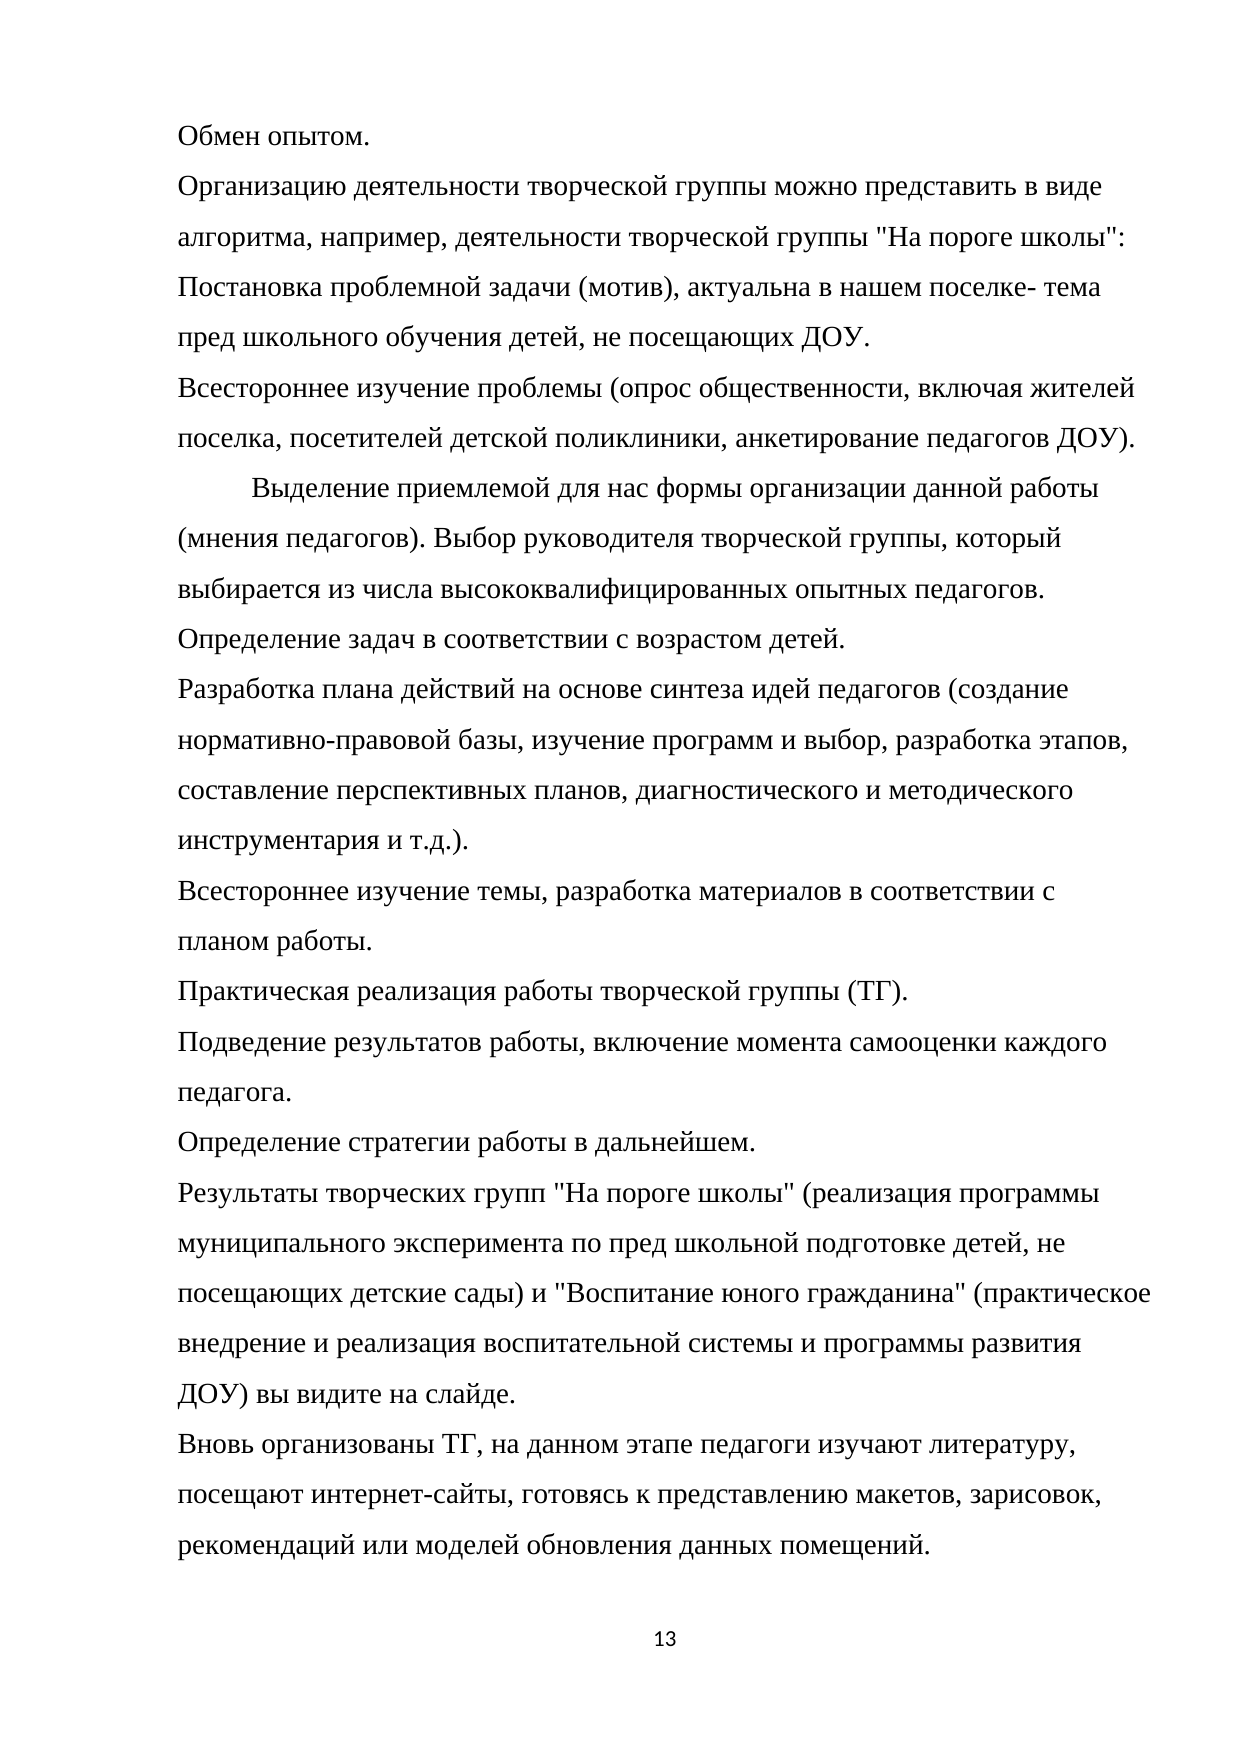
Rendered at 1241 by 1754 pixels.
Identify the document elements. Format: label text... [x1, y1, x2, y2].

text Определение задач в соответствии с возрастом детей. [177, 621, 1152, 655]
text Обмен опытом. [177, 118, 1152, 152]
text Результаты творческих групп "На пороге школы" (реализация программы муниципального эксперимента по пред школьной подготовке детей, не посещающих детские сады) и "Воспитание юного гражданина" (практическое внедрение и реализация воспитательной системы и программы развития ДОУ) вы видите на слайде. [177, 1175, 1152, 1409]
text Разработка плана действий на основе синтеза идей педагогов (создание нормативно-правовой базы, изучение программ и выбор, разработка этапов, составление перспективных планов, диагностического и методического инструментария и т.д.). [177, 672, 1152, 856]
text Вновь организованы ТГ, на данном этапе педагоги изучают литературу, посещают интернет-сайты, готовясь к представлению макетов, зарисовок, рекомендаций или моделей обновления данных помещений. [177, 1426, 1152, 1560]
text Подведение результатов работы, включение момента самооценки каждого педагога. [177, 1024, 1152, 1108]
text Постановка проблемной задачи (мотив), актуальна в нашем поселке- тема пред школьного обучения детей, не посещающих ДОУ. [177, 269, 1152, 353]
text Всестороннее изучение темы, разработка материалов в соответствии с планом работы. [177, 873, 1152, 957]
text Выделение приемлемой для нас формы организации данной работы (мнения педагогов). Выбор руководителя творческой группы, который выбирается из числа высококвалифицированных опытных педагогов. [177, 470, 1152, 604]
text Всестороннее изучение проблемы (опрос общественности, включая жителей поселка, посетителей детской поликлиники, анкетирование педагогов ДОУ). [177, 370, 1152, 453]
text Определение стратегии работы в дальнейшем. [177, 1124, 1152, 1158]
text Практическая реализация работы творческой группы (ТГ). [177, 973, 1152, 1007]
text Организацию деятельности творческой группы можно представить в виде алгоритма, например, деятельности творческой группы "На пороге школы": [177, 168, 1152, 252]
